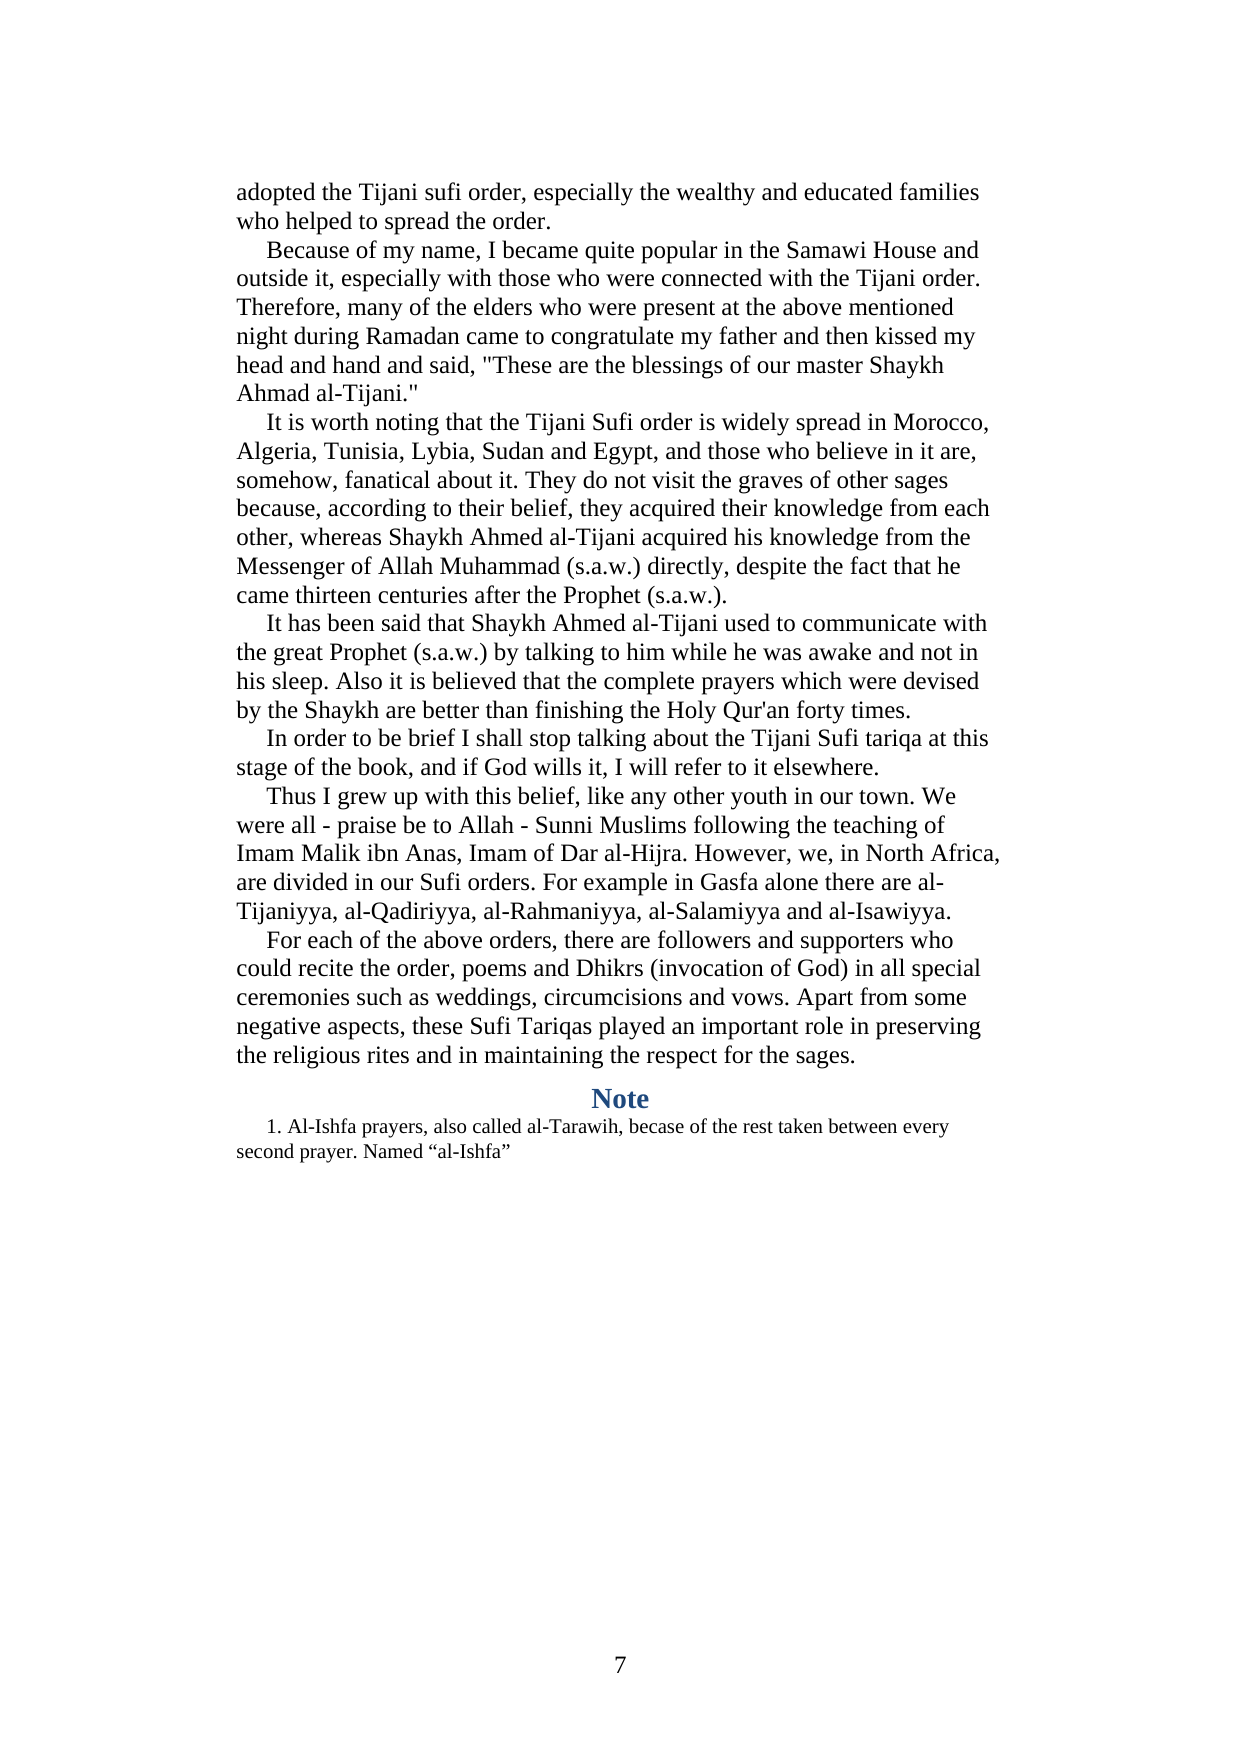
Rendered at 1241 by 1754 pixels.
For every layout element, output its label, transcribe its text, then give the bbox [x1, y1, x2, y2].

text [236, 177, 1004, 235]
text Because of my name, I became quite popular in the Samawi House and outside it, especially with those who were connected with the Tijani order. Therefore, many of the elders who were present at the above mentioned night during Ramadan came to congratulate my father and then kissed my head and hand and said, "These are the blessings of our master Shaykh Ahmad al-Tijani." [236, 235, 1004, 407]
text Thus I grew up with this belief, like any other youth in our town. We were all - praise be to Allah - Sunni Muslims following the teaching of Imam Malik ibn Anas, Imam of Dar al-Hijra. However, we, in North Africa, are divided in our Sufi orders. For example in Gasfa alone there are al- Tijaniyya, al-Qadiriyya, al-Rahmaniyya, al-Salamiyya and al-Isawiyya. [236, 781, 1004, 925]
text It is worth noting that the Tijani Sufi order is widely spread in Morocco, Algeria, Tunisia, Lybia, Sudan and Egypt, and those who believe in it are, somehow, fanatical about it. They do not visit the graves of other sages because, according to their belief, they acquired their knowledge from each other, whereas Shaykh Ahmed al-Tijani acquired his knowledge from the Messenger of Allah Muhammad (s.a.w.) directly, despite the fact that he came thirteen centuries after the Prophet (s.a.w.). [236, 407, 1004, 608]
text It has been said that Shaykh Ahmed al-Tijani used to communicate with the great Prophet (s.a.w.) by talking to him while he was awake and not in his sleep. Also it is believed that the complete prayers which were devised by the Shaykh are better than finishing the Holy Qur'an forty times. [236, 608, 1004, 723]
subtitle Note [236, 1081, 1004, 1114]
text For each of the above orders, there are followers and supporters who could recite the order, poems and Dhikrs (invocation of God) in all special ceremonies such as weddings, circumcisions and vows. Apart from some negative aspects, these Sufi Tariqas played an important role in preserving the religious rites and in maintaining the respect for the sages. [236, 925, 1004, 1068]
text 1. Al-Ishfa prayers, also called al-Tarawih, becase of the rest taken between every second prayer. Named “al-Ishfa” [236, 1114, 1004, 1163]
text In order to be brief I shall stop talking about the Tijani Sufi tariqa at this stage of the book, and if God wills it, I will refer to it elsewhere. [236, 723, 1004, 781]
